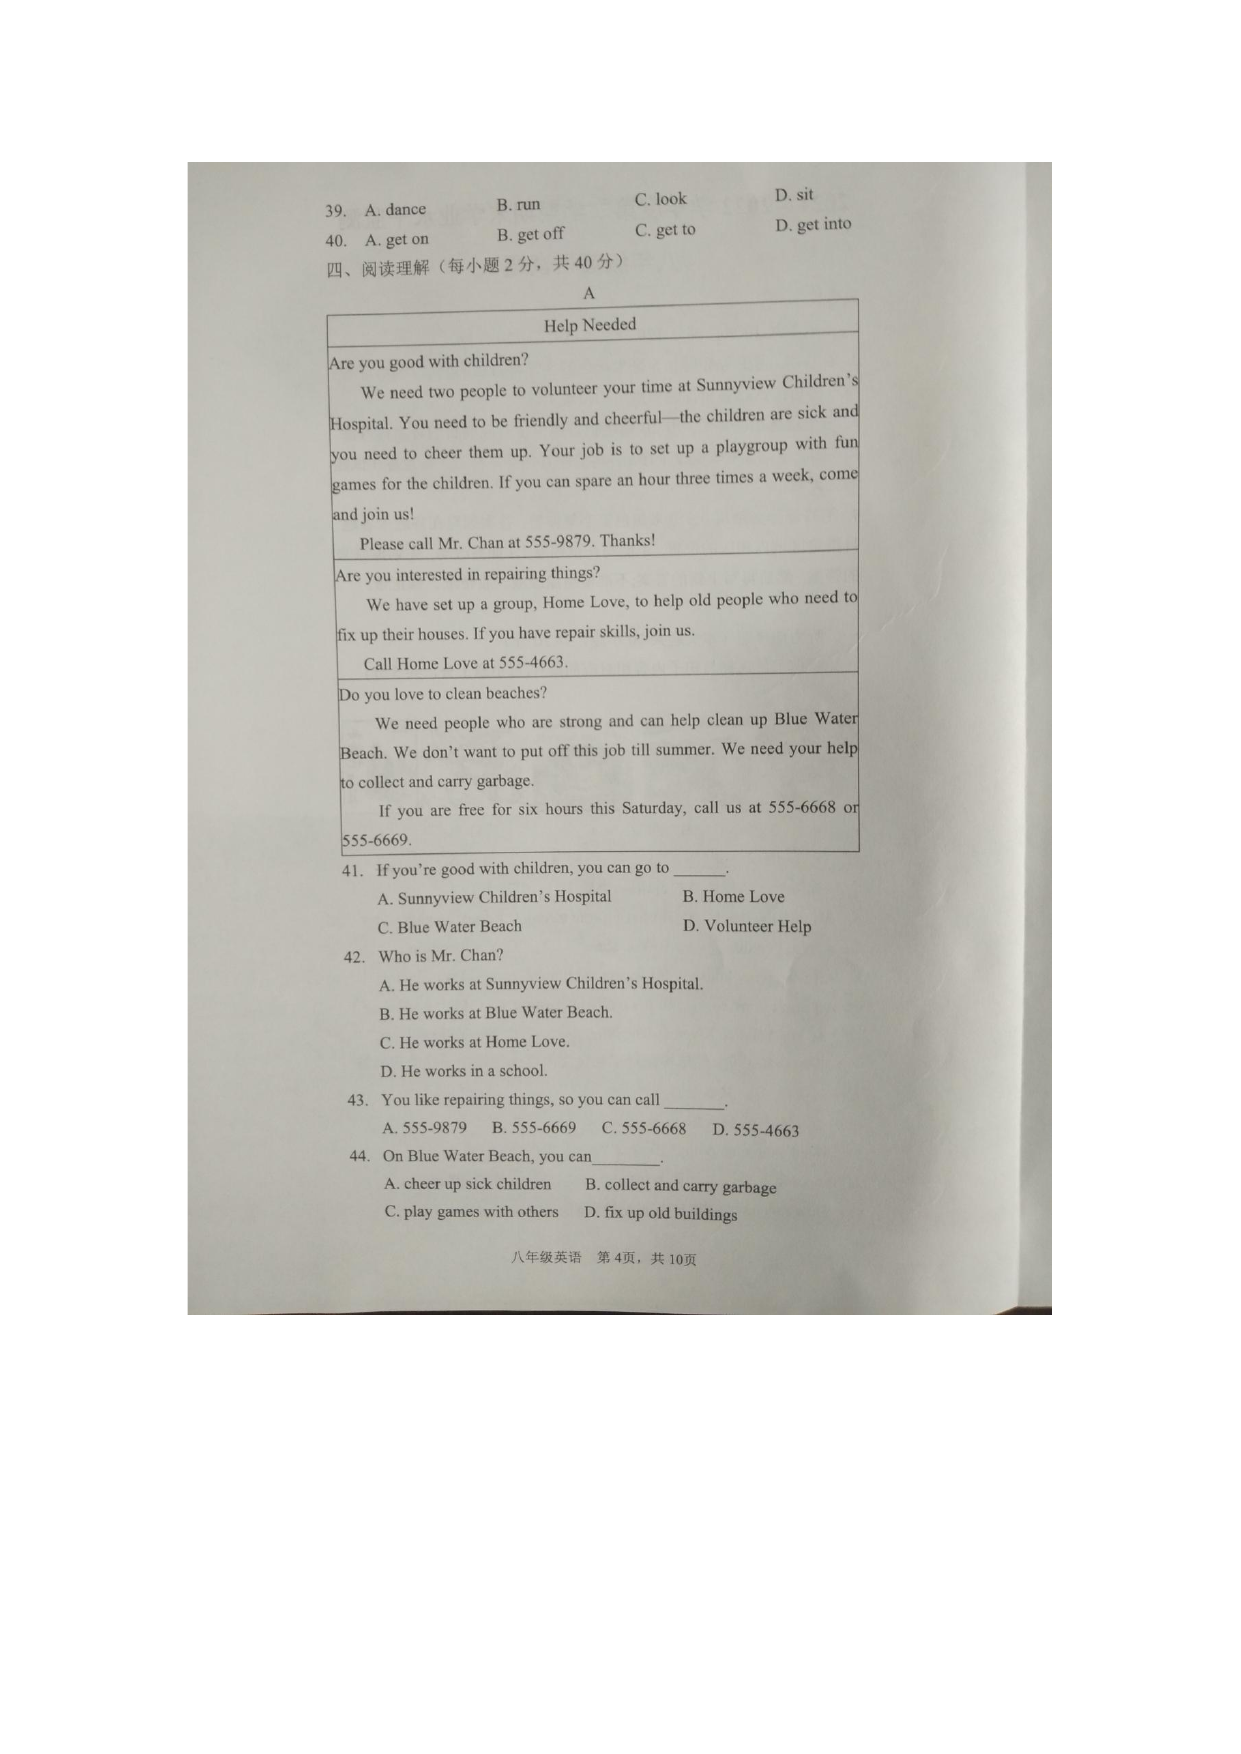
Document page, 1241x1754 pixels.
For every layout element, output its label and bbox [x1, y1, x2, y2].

picture [187, 162, 1052, 1315]
